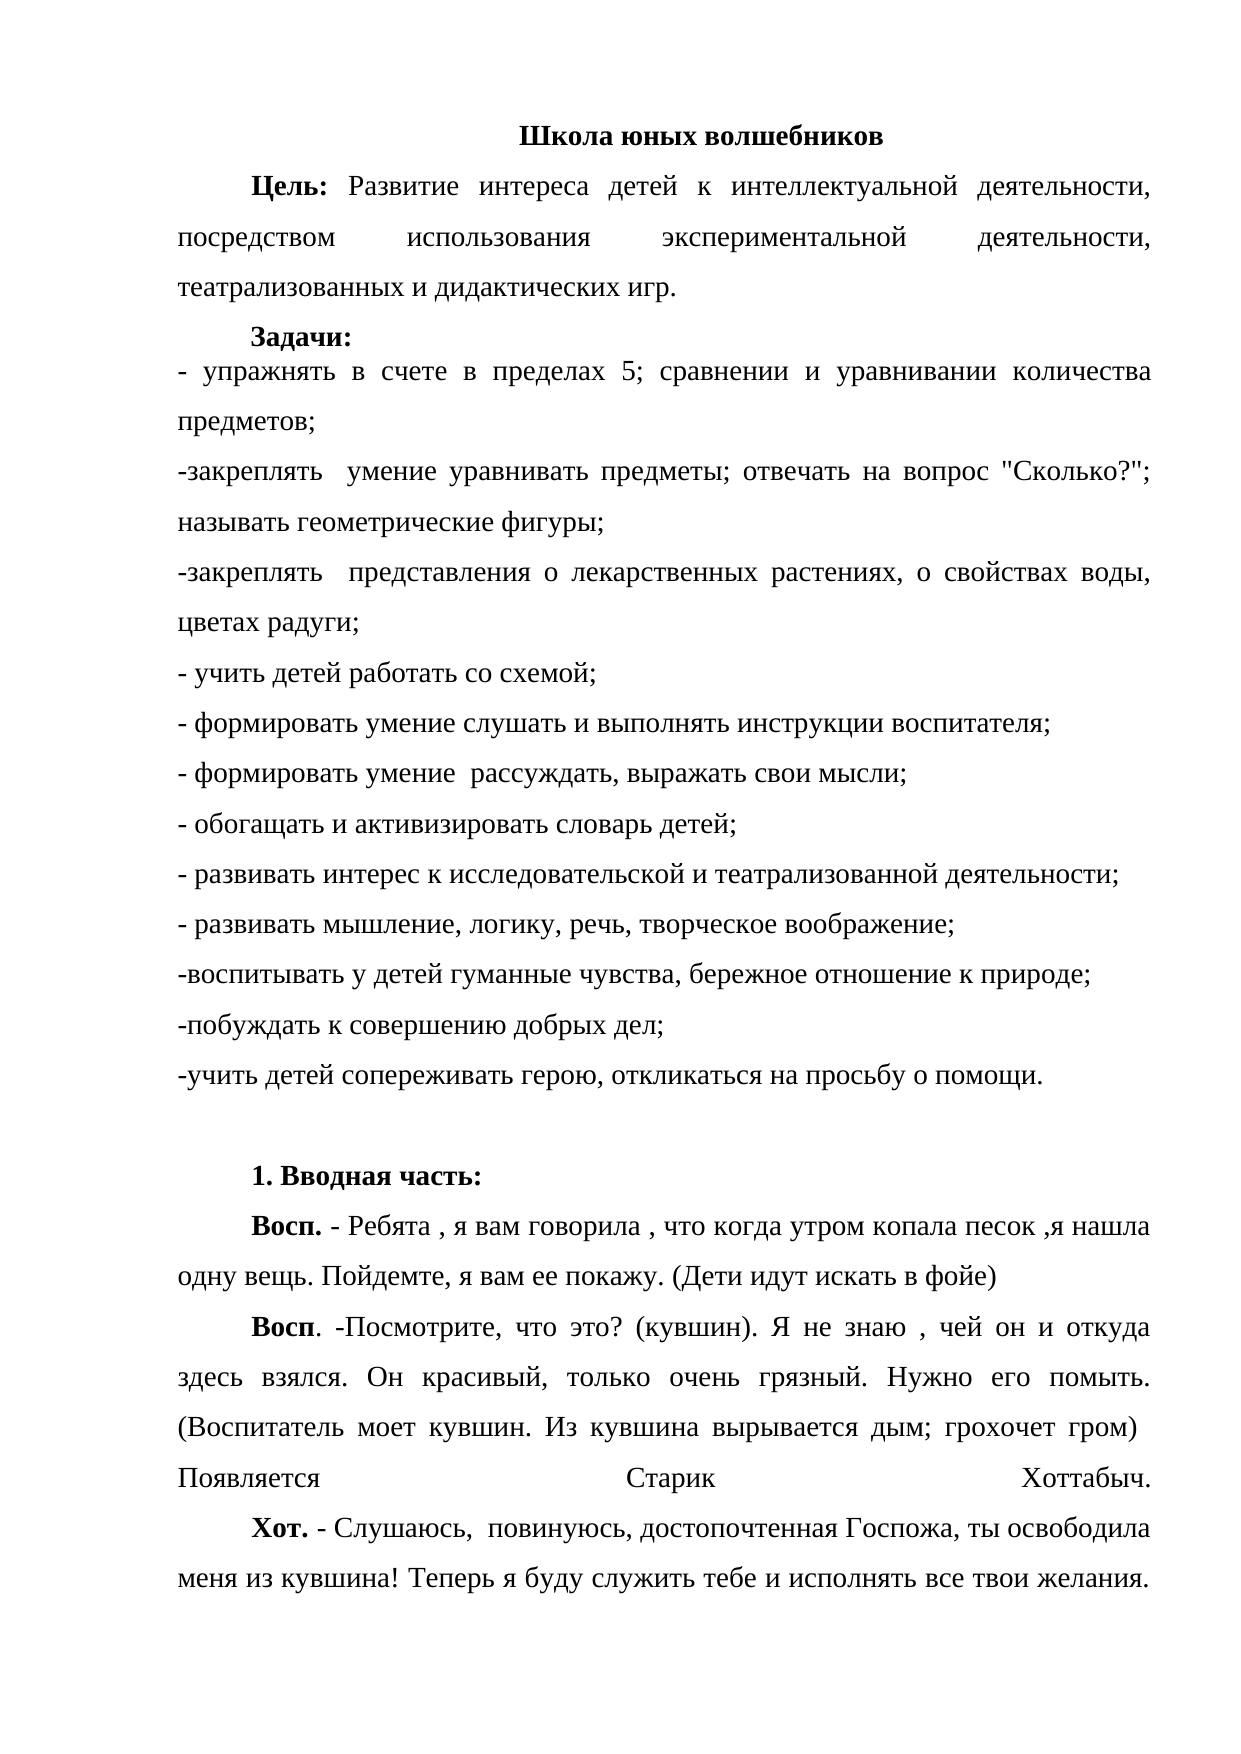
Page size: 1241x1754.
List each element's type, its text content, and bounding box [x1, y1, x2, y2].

text - формировать умение рассуждать, выражать свои мысли; [177, 755, 1152, 789]
text - формировать умение слушать и выполнять инструкции воспитателя; [177, 705, 1152, 739]
text - обогащать и активизировать словарь детей; [177, 806, 1152, 839]
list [177, 1309, 1152, 1594]
text Школа юных волшебников [177, 118, 1152, 152]
text - развивать мышление, логику, речь, творческое воображение; [177, 906, 1152, 940]
text - развивать интерес к исследовательской и театрализованной деятельности; [177, 856, 1152, 889]
text -учить детей сопереживать герою, откликаться на просьбу о помощи. [177, 1057, 1152, 1091]
text - упражнять в счете в пределах 5; сравнении и уравнивании количества предметов; [177, 353, 1152, 437]
text -побуждать к совершению добрых дел; [177, 1007, 1152, 1041]
text Задачи: [177, 319, 1152, 353]
text - учить детей работать со схемой; [177, 655, 1152, 688]
text -закреплять представления о лекарственных растениях, о свойствах воды, цветах радуги; [177, 554, 1152, 638]
text 1. Вводная часть: [177, 1158, 1152, 1191]
text -воспитывать у детей гуманные чувства, бережное отношение к природе; [177, 957, 1152, 990]
text Восп. - Ребята , я вам говорила , что когда утром копала песок ,я нашла одну вещь. Пойдемте, я вам ее покажу. (Дети идут искать в фойе) [177, 1208, 1152, 1292]
text -закреплять умение уравнивать предметы; отвечать на вопрос "Сколько?"; называть геометрические фигуры; [177, 453, 1152, 537]
text Цель: Развитие интереса детей к интеллектуальной деятельности, посредством использования экспериментальной деятельности, театрализованных и дидактических игр. [177, 168, 1152, 303]
